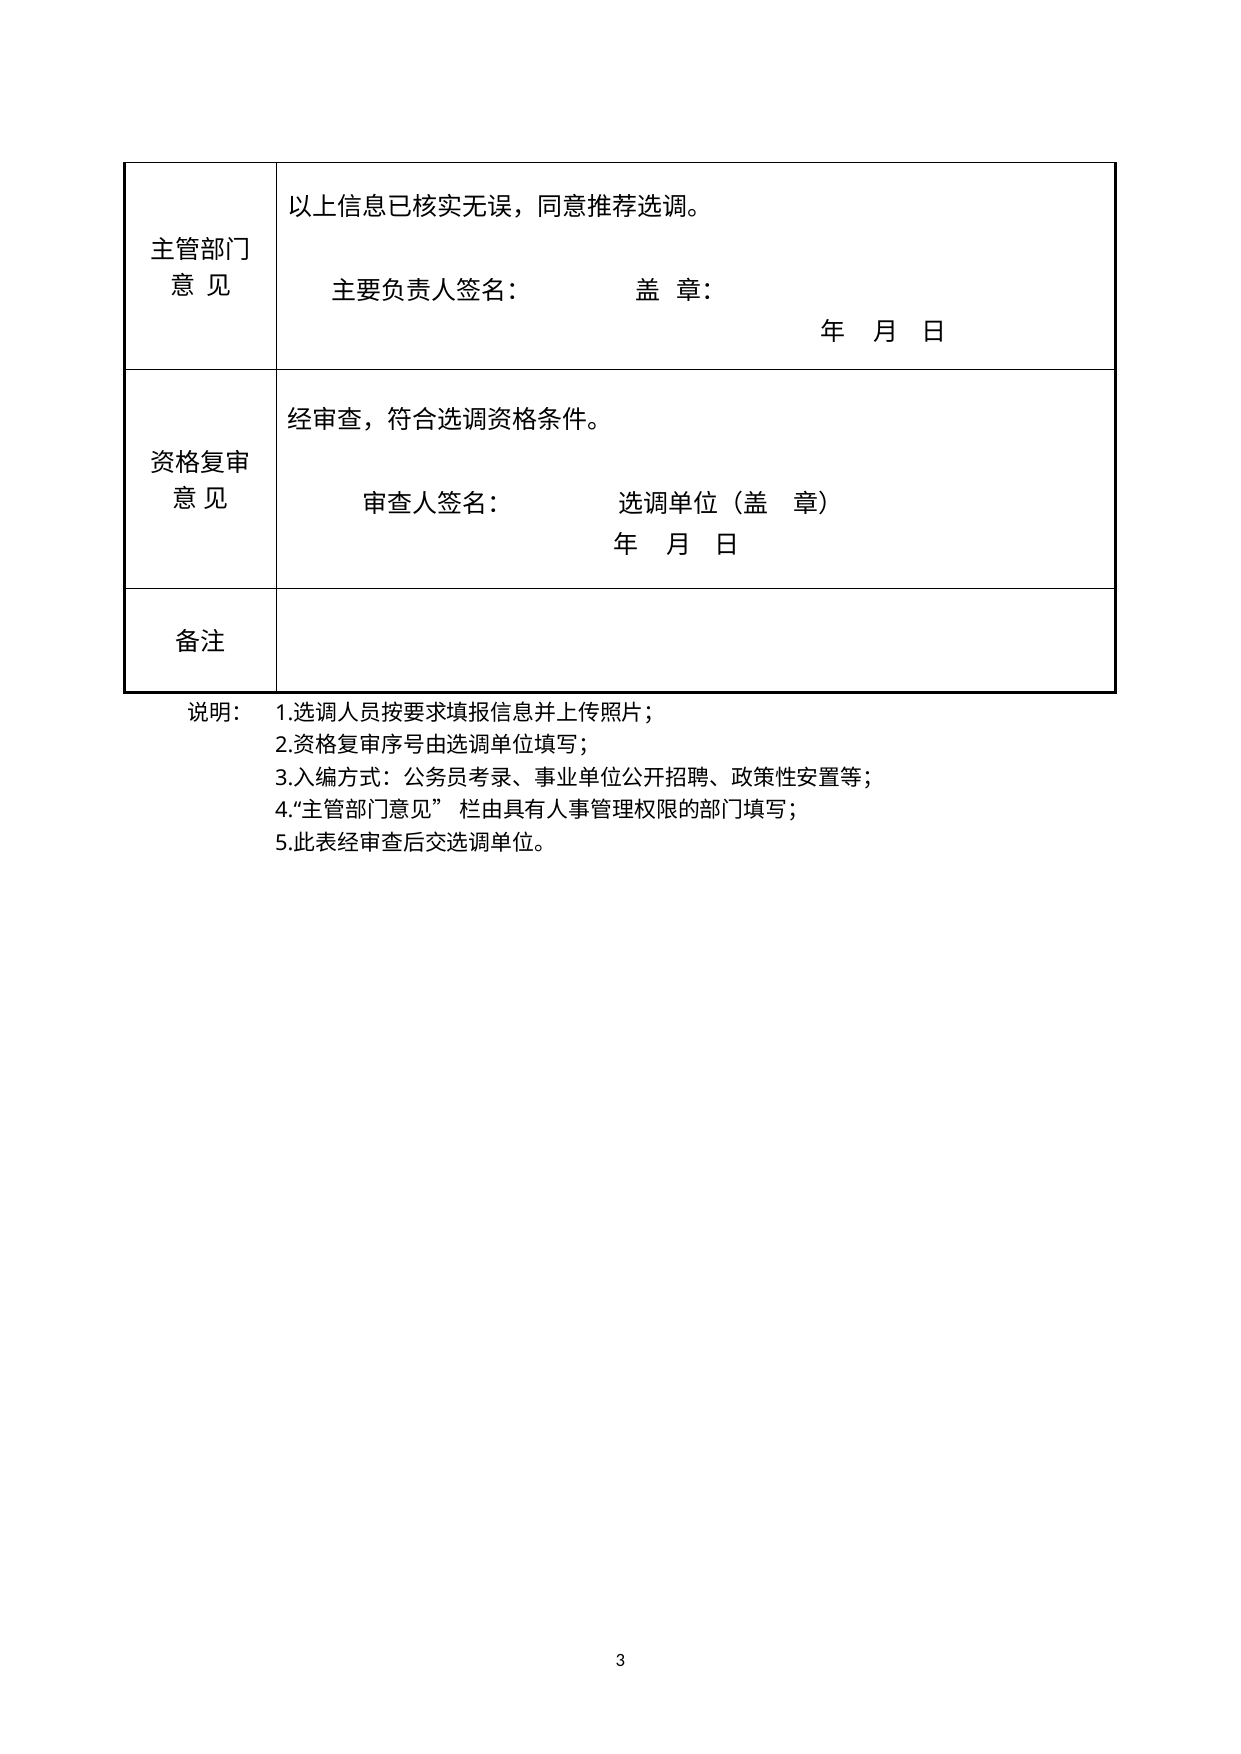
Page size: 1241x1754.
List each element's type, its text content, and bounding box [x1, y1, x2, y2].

text 5.此表经审查后交选调单位。 [187, 824, 1053, 857]
table_cell 经审查，符合选调资格条件。 审查人签名： 选调单位（盖 章） 年 月 日 [277, 370, 1114, 588]
table_cell 备注 [126, 589, 276, 691]
table_cell [277, 589, 1114, 691]
text 4.“主管部门意见” 栏由具有人事管理权限的部门填写； [187, 792, 1053, 824]
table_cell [277, 163, 1114, 368]
table_cell 主管部门 意 见 [126, 163, 276, 368]
table_cell 资格复审 意 见 [126, 370, 276, 588]
text 说明： 1.选调人员按要求填报信息并上传照片； [187, 694, 1053, 727]
text 3.入编方式：公务员考录、事业单位公开招聘、政策性安置等； [187, 759, 1053, 792]
text 2.资格复审序号由选调单位填写； [187, 727, 1053, 759]
